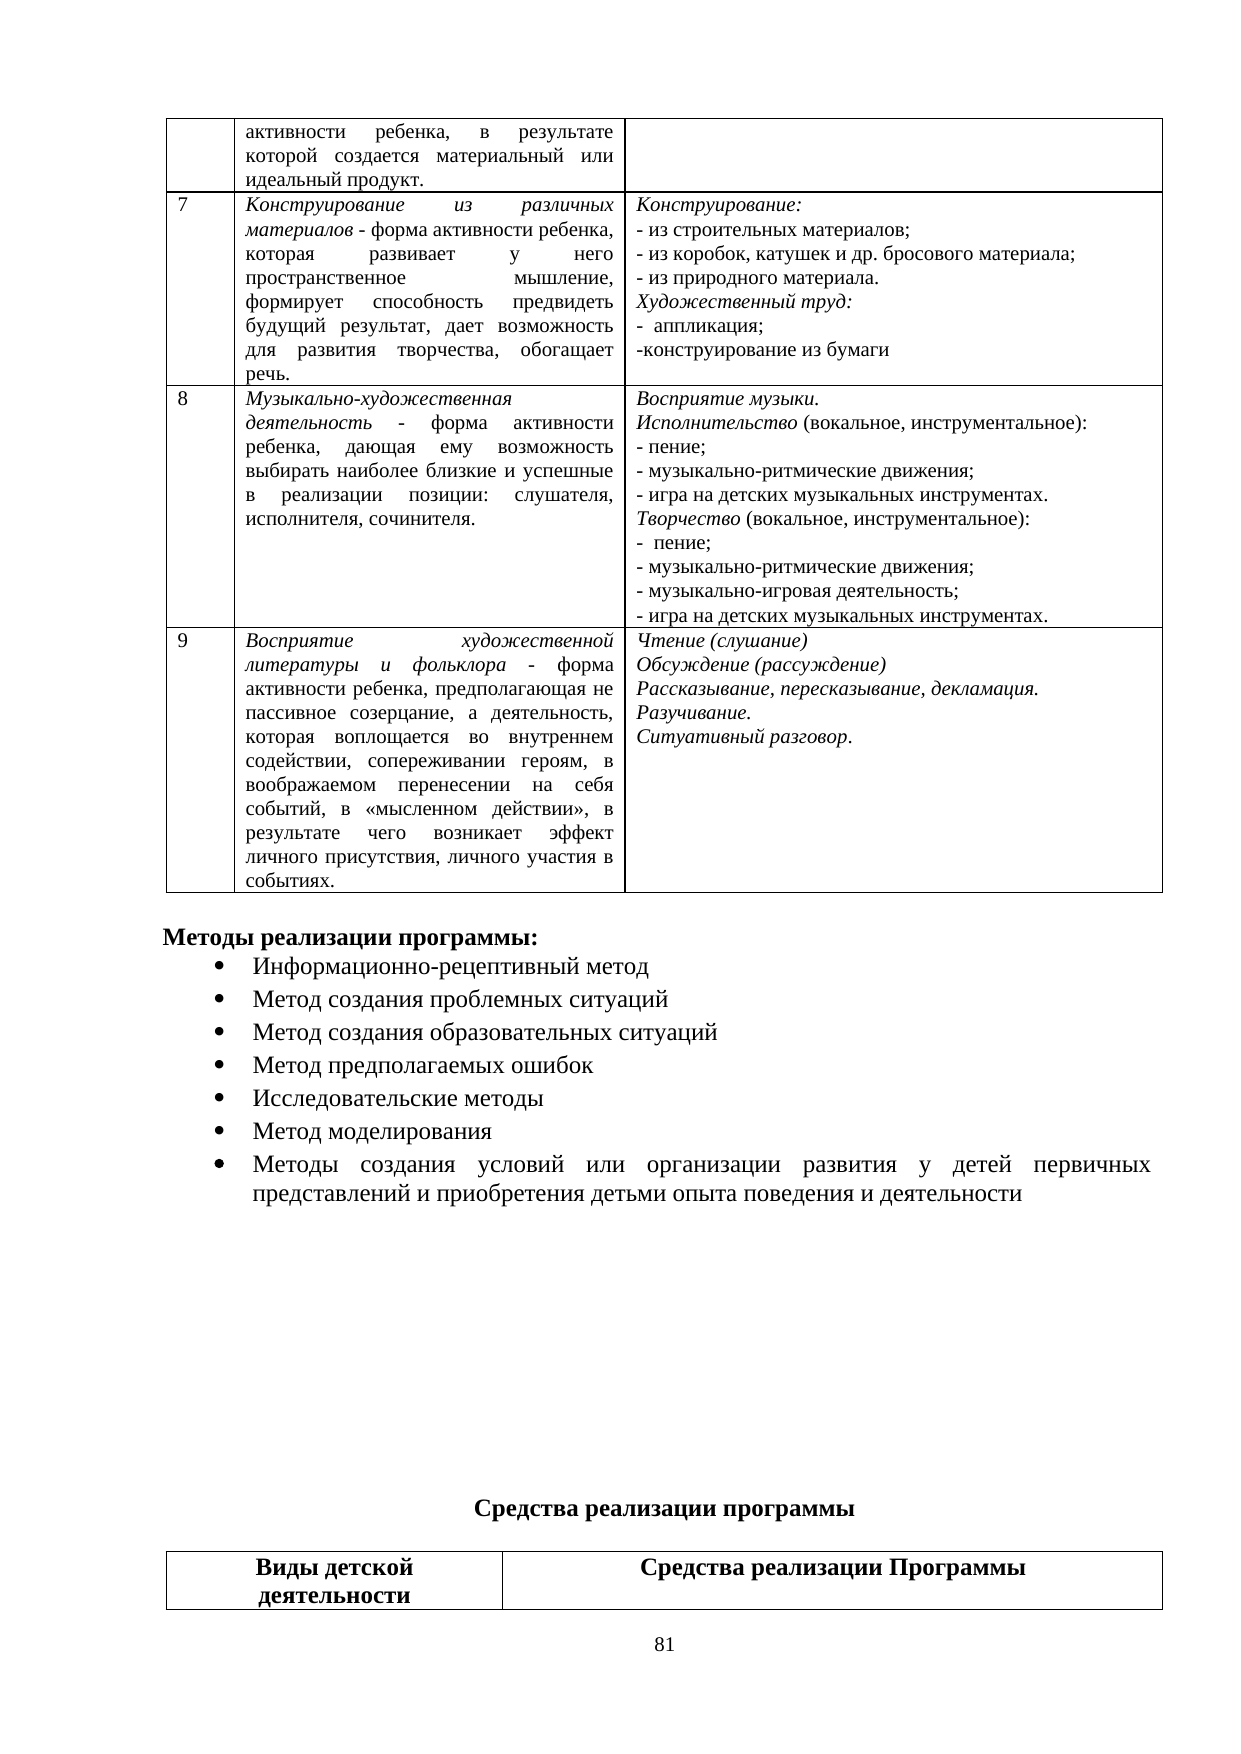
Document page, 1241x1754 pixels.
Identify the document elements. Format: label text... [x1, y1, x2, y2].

table_header Средства реализации Программы [503, 1552, 1162, 1609]
table_cell 9 [167, 628, 234, 892]
list Метод моделирования [215, 1116, 1152, 1145]
table_cell 6 [167, 119, 234, 191]
table_cell Музыкально-художественная деятельность - форма активности ребенка, дающая ему возможность выбирать наиболее близкие и успешные в реализации позиции: слушателя, исполнителя, сочинителя. [235, 386, 624, 627]
list Метод предполагаемых ошибок [215, 1050, 1152, 1079]
table_cell Восприятие художественной литературы и фольклора - форма активности ребенка, предполагающая не пассивное созерцание, а деятельность, которая воплощается во внутреннем содействии, сопереживании героям, в воображаемом перенесении на себя событий, в «мысленном действии», в результате чего возникает эффект личного присутствия, личного участия в событиях. [235, 628, 624, 892]
list Исследовательские методы [215, 1083, 1152, 1112]
list Метод создания проблемных ситуаций [215, 984, 1152, 1013]
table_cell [626, 119, 1162, 191]
table_cell 8 [167, 386, 234, 627]
list Информационно-рецептивный метод [215, 951, 1152, 979]
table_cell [235, 119, 624, 191]
table_cell Конструирование из различных материалов - форма активности ребенка, которая развивает у него пространственное мышление, формирует способность предвидеть будущий результат, дает возможность для развития творчества, обогащает речь. [235, 193, 624, 385]
table_cell Чтение (слушание) Обсуждение (рассуждение) Рассказывание, пересказывание, декламация. Разучивание. Ситуативный разговор. [626, 628, 1162, 892]
list Метод создания образовательных ситуаций [215, 1017, 1152, 1046]
text Средства реализации программы [177, 1493, 1152, 1522]
list Методы создания условий или организации развития у детей первичных представлений и приобретения детьми опыта поведения и деятельности [215, 1149, 1152, 1206]
table_cell 7 [167, 193, 234, 385]
table_header Виды детской деятельности [167, 1552, 502, 1609]
text Методы реализации программы: [162, 922, 1152, 951]
table_cell Конструирование: - из строительных материалов; - из коробок, катушек и др. бросового материала; - из природного материала. Художественный труд: - аппликация; -конструирование из бумаги [626, 193, 1162, 385]
table_cell Восприятие музыки. Исполнительство (вокальное, инструментальное): - пение; - музыкально-ритмические движения; - игра на детских музыкальных инструментах. Творчество (вокальное, инструментальное): - пение; - музыкально-ритмические движения; - музыкально-игровая деятельность; - игра на детских музыкальных инструментах. [626, 386, 1162, 627]
